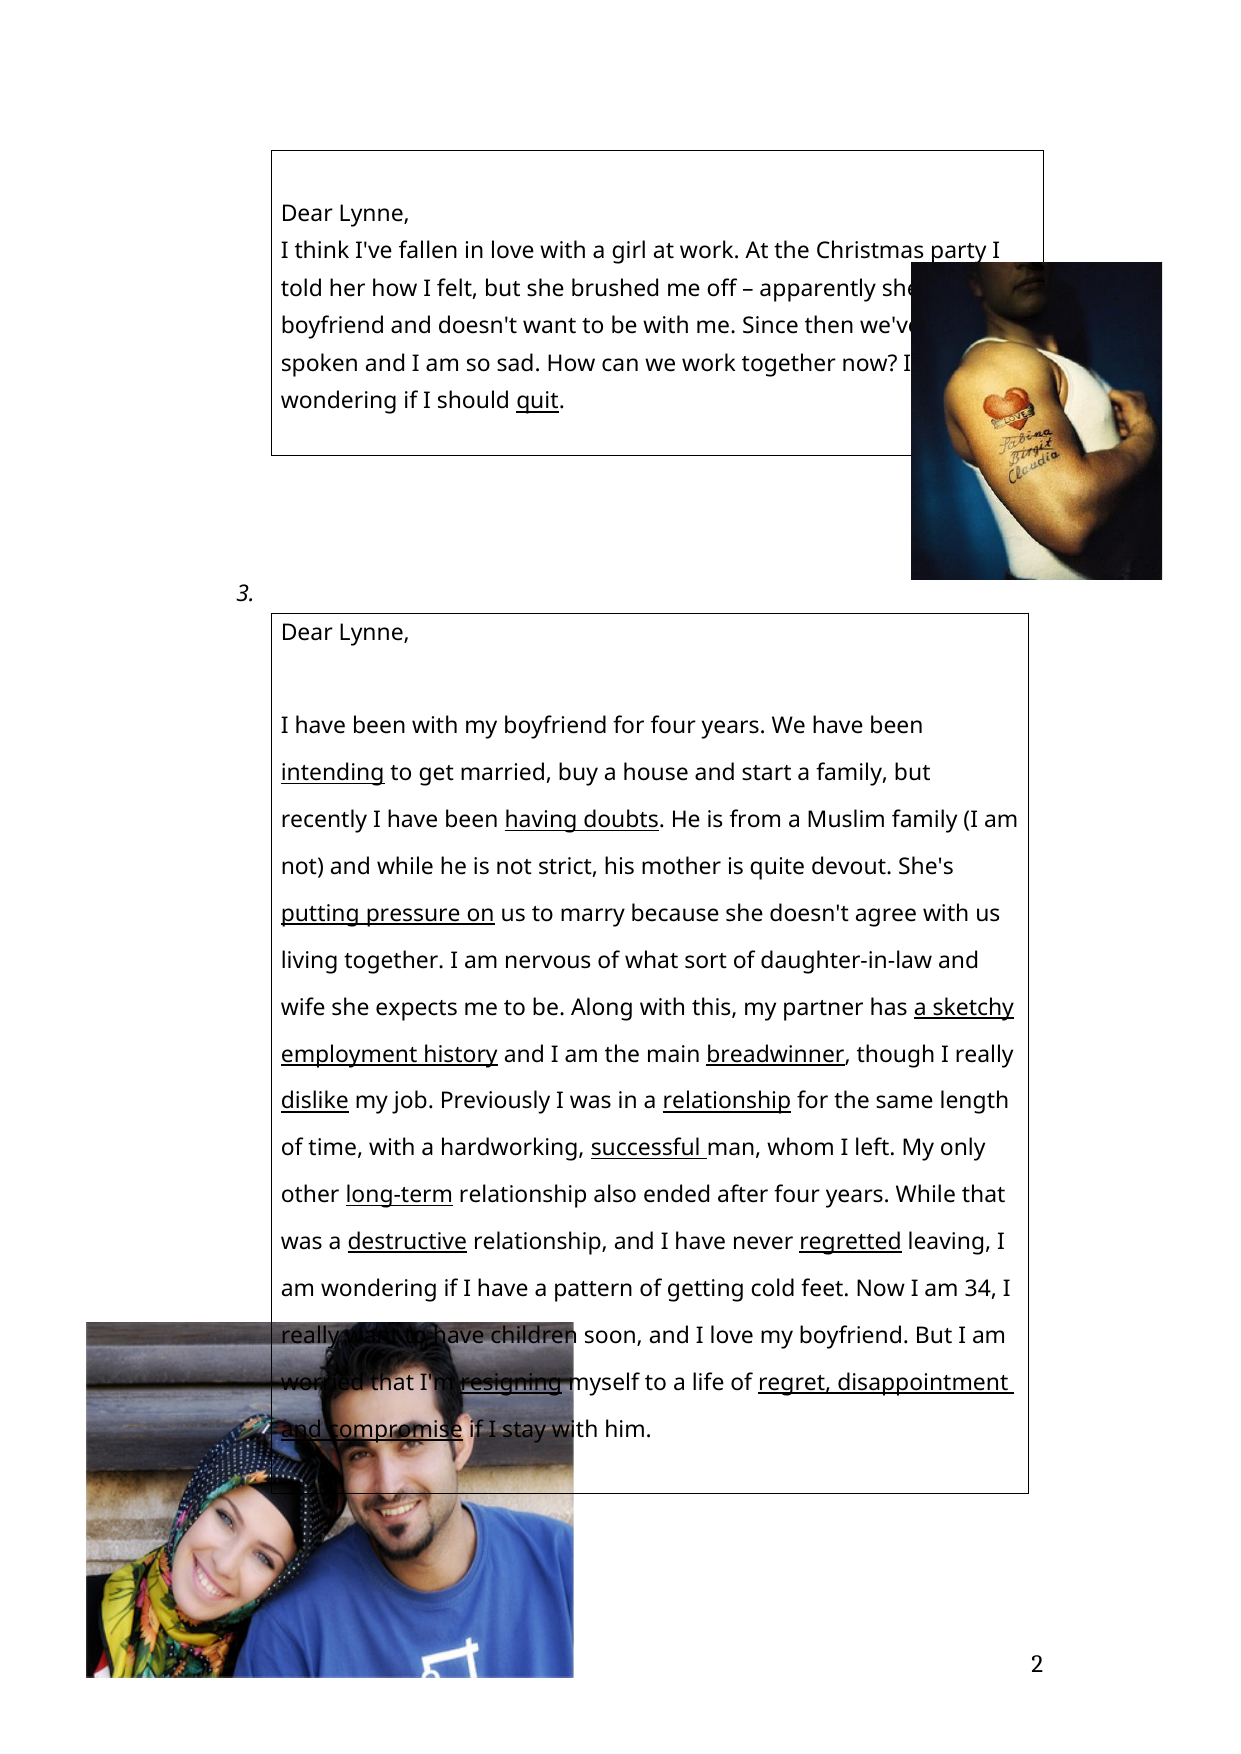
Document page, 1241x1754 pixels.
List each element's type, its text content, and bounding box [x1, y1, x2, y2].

picture [272, 1444, 574, 1493]
list I think I've fallen in love with a girl at work. At the Christmas party I told her how I felt, but she brushed me off – apparently she has a boyfriend and doesn't want to be with me. Since then we've hardly spoken and I am so sad. How can we work together now? I'm wondering if I should quit. [272, 225, 1043, 416]
text Dear Lynne, [272, 614, 1028, 647]
text I have been with my boyfriend for four years. We have been intending to get married, buy a house and start a family, but recently I have been having doubts. He is from a Muslim family (I am not) and while he is not strict, his mother is quite devout. She's putting pressure on us to marry because she doesn't agree with us living together. I am nervous of what sort of daughter-in-law and wife she expects me to be. Along with this, my partner has a sketchy employment history and I am the main breadwinner, though I really dislike my job. Previously I was in a relationship for the same length of time, with a hardworking, successful man, whom I left. My only other long-term relationship also ended after four years. While that was a destructive relationship, and I have never regretted leaving, I am wondering if I have a pattern of getting cold feet. Now I am 34, I really want to have children soon, and I love my boyfriend. But I am worried that I'm resigning myself to a life of regret, disappointment and compromise if I stay with him. [272, 706, 1028, 1444]
picture [911, 262, 1163, 580]
picture [86, 1322, 574, 1678]
list Dear Lynne, [272, 187, 1043, 225]
